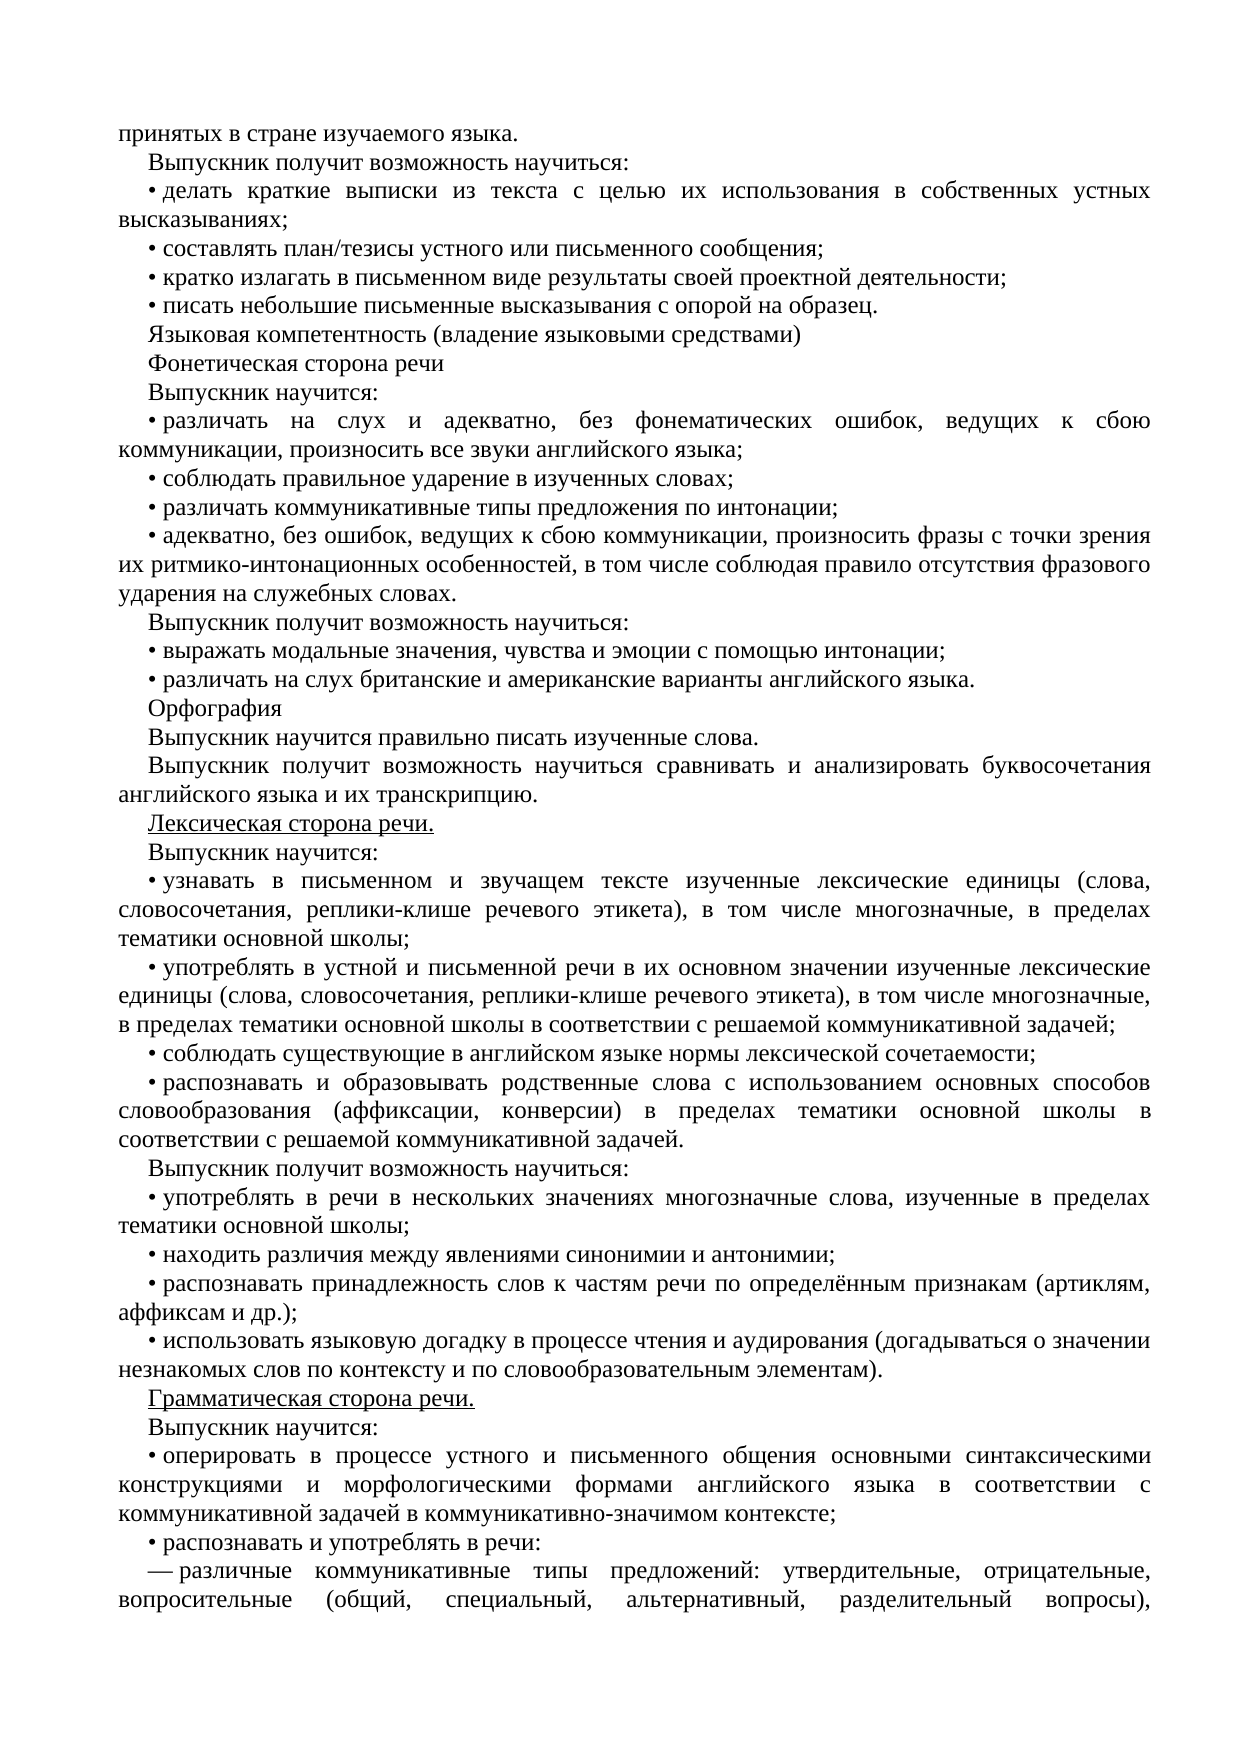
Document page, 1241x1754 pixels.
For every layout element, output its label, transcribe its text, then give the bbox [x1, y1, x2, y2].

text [118, 118, 1152, 147]
text Выпускник получит возможность научиться: [118, 1153, 1152, 1182]
text • делать краткие выписки из текста с целью их использования в собственных устных высказываниях; [118, 176, 1152, 233]
text Выпускник получит возможность научиться: [118, 147, 1152, 176]
text • использовать языковую догадку в процессе чтения и аудирования (догадываться о значении незнакомых слов по контексту и по словообразовательным элементам). [118, 1326, 1152, 1383]
text • кратко излагать в письменном виде результаты своей проектной деятельности; [118, 262, 1152, 291]
text • различать на слух и адекватно, без фонематических ошибок, ведущих к сбою коммуникации, произносить все звуки английского языка; [118, 406, 1152, 463]
text Выпускник научится: [118, 1412, 1152, 1441]
text • распознавать и употреблять в речи: [118, 1527, 1152, 1556]
text • распознавать и образовывать родственные слова с использованием основных способов словообразования (аффиксации, конверсии) в пределах тематики основной школы в соответствии с решаемой коммуникативной задачей. [118, 1067, 1152, 1153]
text Фонетическая сторона речи [118, 348, 1152, 377]
text • находить различия между явлениями синонимии и антонимии; [118, 1239, 1152, 1268]
text • писать небольшие письменные высказывания с опорой на образец. [118, 291, 1152, 319]
text • составлять план/тезисы устного или письменного сообщения; [118, 233, 1152, 262]
text Орфография [118, 693, 1152, 722]
text • узнавать в письменном и звучащем тексте изученные лексические единицы (слова, словосочетания, реплики-клише речевого этикета), в том числе многозначные, в пределах тематики основной школы; [118, 866, 1152, 952]
text Языковая компетентность (владение языковыми средствами) [118, 319, 1152, 348]
text Выпускник получит возможность научиться сравнивать и анализировать буквосочетания английского языка и их транскрипцию. [118, 751, 1152, 808]
text • выражать модальные значения, чувства и эмоции с помощью интонации; [118, 636, 1152, 664]
text • соблюдать правильное ударение в изученных словах; [118, 463, 1152, 492]
text • употреблять в устной и письменной речи в их основном значении изученные лексические единицы (слова, словосочетания, реплики-клише речевого этикета), в том числе многозначные, в пределах тематики основной школы в соответствии с решаемой коммуникативной задачей; [118, 952, 1152, 1038]
text Выпускник научится правильно писать изученные слова. [118, 722, 1152, 751]
text • употреблять в речи в нескольких значениях многозначные слова, изученные в пределах тематики основной школы; [118, 1182, 1152, 1239]
text • оперировать в процессе устного и письменного общения основными синтаксическими конструкциями и морфологическими формами английского языка в соответствии с коммуникативной задачей в коммуникативно-значимом контексте; [118, 1441, 1152, 1527]
text Выпускник научится: [118, 377, 1152, 406]
text Грамматическая сторона речи. [118, 1383, 1152, 1412]
text • соблюдать существующие в английском языке нормы лексической сочетаемости; [118, 1038, 1152, 1067]
text Выпускник получит возможность научиться: [118, 607, 1152, 636]
text • различать на слух британские и американские варианты английского языка. [118, 664, 1152, 693]
text • различать коммуникативные типы предложения по интонации; [118, 492, 1152, 521]
text Лексическая сторона речи. [118, 808, 1152, 837]
text • распознавать принадлежность слов к частям речи по определённым признакам (артиклям, аффиксам и др.); [118, 1268, 1152, 1326]
text • адекватно, без ошибок, ведущих к сбою коммуникации, произносить фразы с точки зрения их ритмико-интонационных особенностей, в том числе соблюдая правило отсутствия фразового ударения на служебных словах. [118, 521, 1152, 607]
text Выпускник научится: [118, 837, 1152, 866]
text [118, 1556, 1152, 1613]
